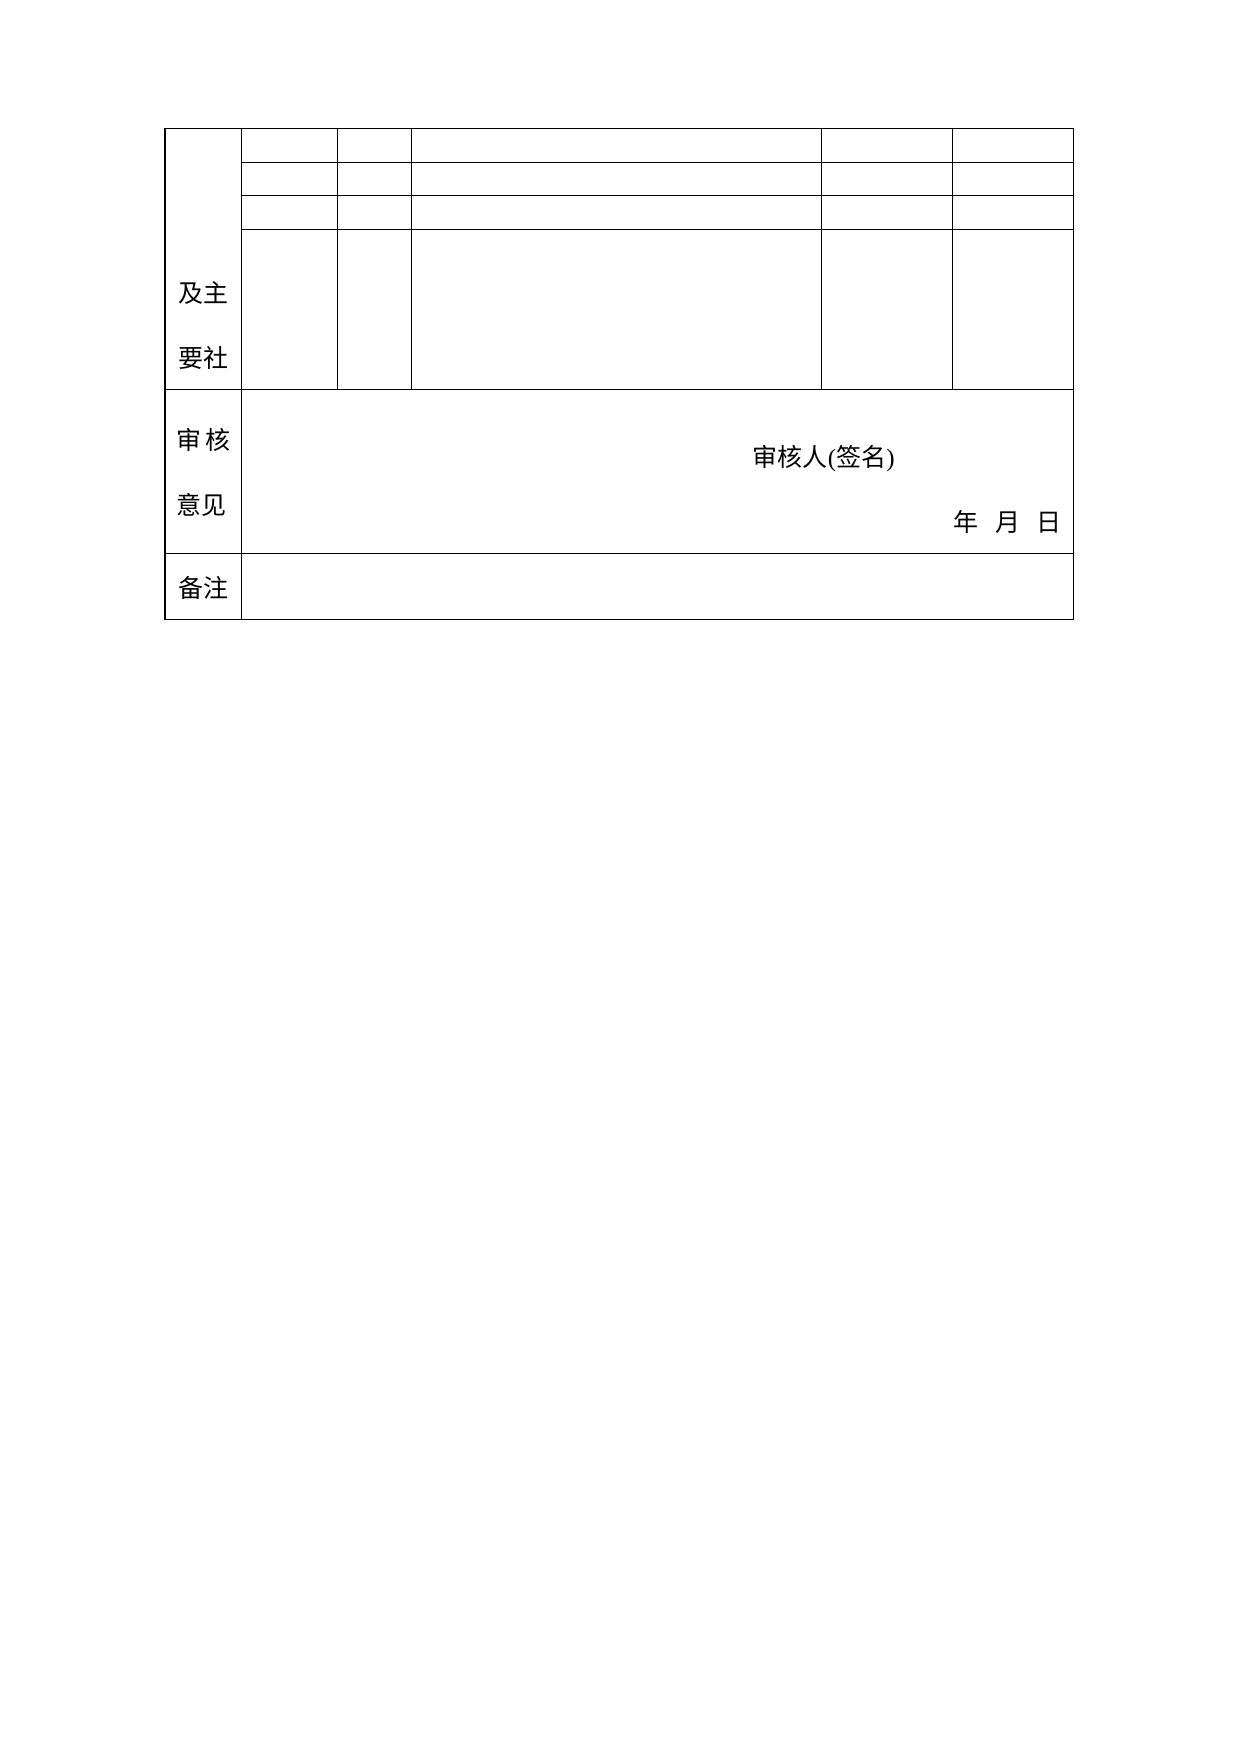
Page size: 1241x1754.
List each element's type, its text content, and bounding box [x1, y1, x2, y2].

table_cell 审核意见 [166, 390, 241, 553]
table_cell [412, 230, 821, 389]
table_cell 审核人(签名) 年 月 日 [242, 390, 1073, 553]
table_cell [338, 230, 411, 389]
table_cell [953, 196, 1073, 229]
table_cell [953, 230, 1073, 389]
table_cell 备注 [166, 554, 241, 619]
table_cell [953, 163, 1073, 195]
table_cell [242, 196, 337, 229]
table_cell [242, 129, 337, 162]
table_cell [822, 196, 952, 229]
table_cell [242, 163, 337, 195]
table_cell [822, 230, 952, 389]
table_cell [242, 554, 1073, 619]
table_cell [338, 163, 411, 195]
table_cell [412, 129, 821, 162]
table_cell [338, 129, 411, 162]
table_cell [412, 163, 821, 195]
table_cell [338, 196, 411, 229]
table_cell [953, 129, 1073, 162]
table_cell [242, 230, 337, 389]
table_cell [822, 129, 952, 162]
table_cell [412, 196, 821, 229]
table_cell [822, 163, 952, 195]
